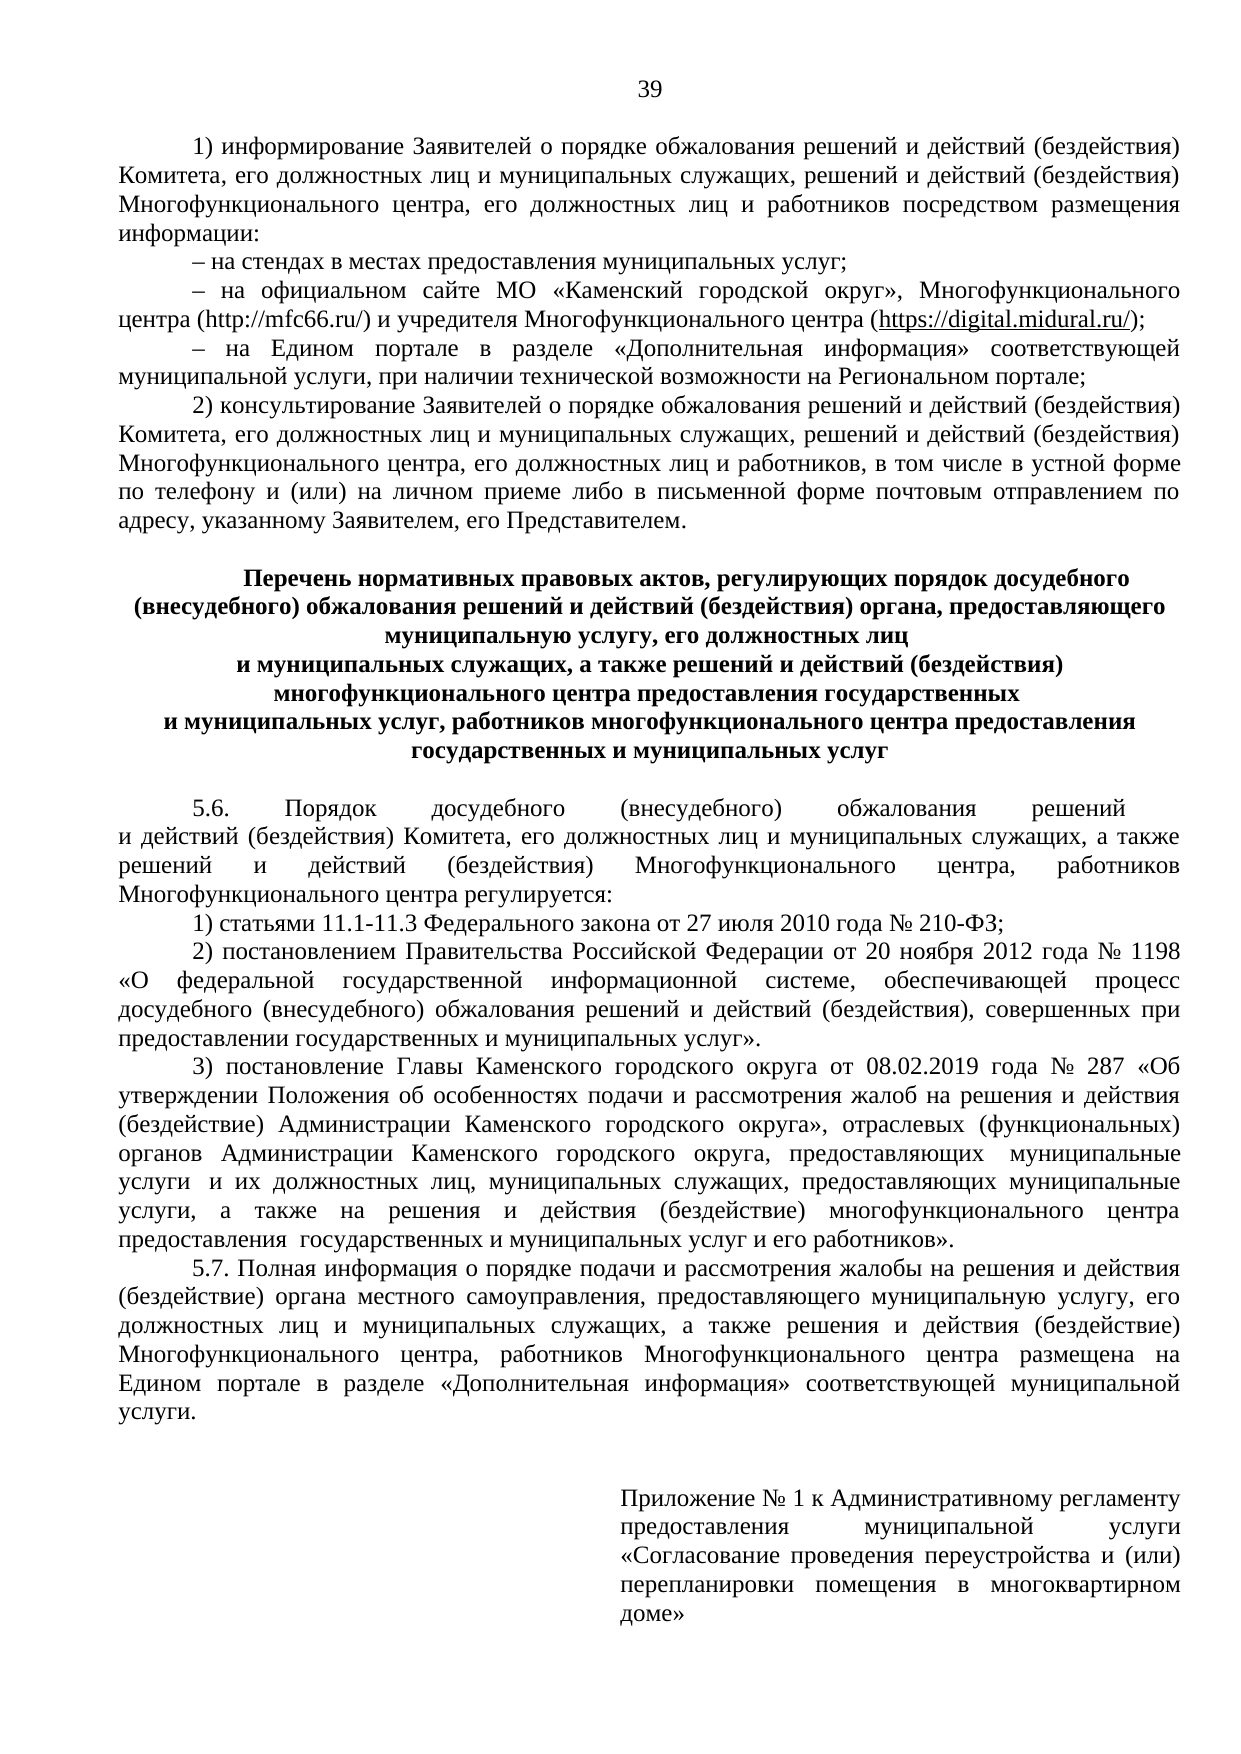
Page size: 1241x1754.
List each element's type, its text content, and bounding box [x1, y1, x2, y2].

text – на Едином портале в разделе «Дополнительная информация» соответствующей муниципальной услуги, при наличии технической возможности на Региональном портале; [118, 333, 1181, 390]
text – на стендах в местах предоставления муниципальных услуг; [118, 246, 1181, 275]
text 3) постановление Главы Каменского городского округа от 08.02.2019 года № 287 «Об утверждении Положения об особенностях подачи и рассмотрения жалоб на решения и действия (бездействие) Администрации Каменского городского округа», отраслевых (функциональных) органов Администрации Каменского городского округа, предоставляющих муниципальные услуги и их должностных лиц, муниципальных служащих, предоставляющих муниципальные услуги, а также на решения и действия (бездействие) многофункционального центра предоставления государственных и муниципальных услуг и его работников». [118, 1051, 1181, 1253]
text 1) информирование Заявителей о порядке обжалования решений и действий (бездействия) Комитета, его должностных лиц и муниципальных служащих, решений и действий (бездействия) Многофункционального центра, его должностных лиц и работников посредством размещения информации: [118, 131, 1181, 246]
text – на официальном сайте МО «Каменский городской округ», Многофункционального центра (http://mfc66.ru/) и учредителя Многофункционального центра (https://digital.midural.ru/); [118, 275, 1181, 333]
text 5.6. Порядок досудебного (внесудебного) обжалования решений и действий (бездействия) Комитета, его должностных лиц и муниципальных служащих, а также решений и действий (бездействия) Многофункционального центра, работников Многофункционального центра регулируется: [118, 793, 1181, 908]
text 5.7. Полная информация о порядке подачи и рассмотрения жалобы на решения и действия (бездействие) органа местного самоуправления, предоставляющего муниципальную услугу, его должностных лиц и муниципальных служащих, а также решения и действия (бездействие) Многофункционального центра, работников Многофункционального центра размещена на Едином портале в разделе «Дополнительная информация» соответствующей муниципальной услуги. [118, 1253, 1181, 1425]
text 2) постановлением Правительства Российской Федерации от 20 ноября 2012 года № 1198 «О федеральной государственной информационной системе, обеспечивающей процесс досудебного (внесудебного) обжалования решений и действий (бездействия), совершенных при предоставлении государственных и муниципальных услуг». [118, 936, 1181, 1051]
text 1) статьями 11.1-11.3 Федерального закона от 27 июля 2010 года № 210-ФЗ; [118, 908, 1181, 936]
text 2) консультирование Заявителей о порядке обжалования решений и действий (бездействия) Комитета, его должностных лиц и муниципальных служащих, решений и действий (бездействия) Многофункционального центра, его должностных лиц и работников, в том числе в устной форме по телефону и (или) на личном приеме либо в письменной форме почтовым отправлением по адресу, указанному Заявителем, его Представителем. [118, 390, 1181, 534]
text Приложение № 1 к Административному регламенту предоставления муниципальной услуги «Согласование проведения переустройства и (или) перепланировки помещения в многоквартирном доме» [620, 1483, 1181, 1626]
text Перечень нормативных правовых актов, регулирующих порядок досудебного (внесудебного) обжалования решений и действий (бездействия) органа, предоставляющего муниципальную услугу, его должностных лиц и муниципальных служащих, а также решений и действий (бездействия) многофункционального центра предоставления государственных и муниципальных услуг, работников многофункционального центра предоставления государственных и муниципальных услуг [118, 563, 1181, 764]
